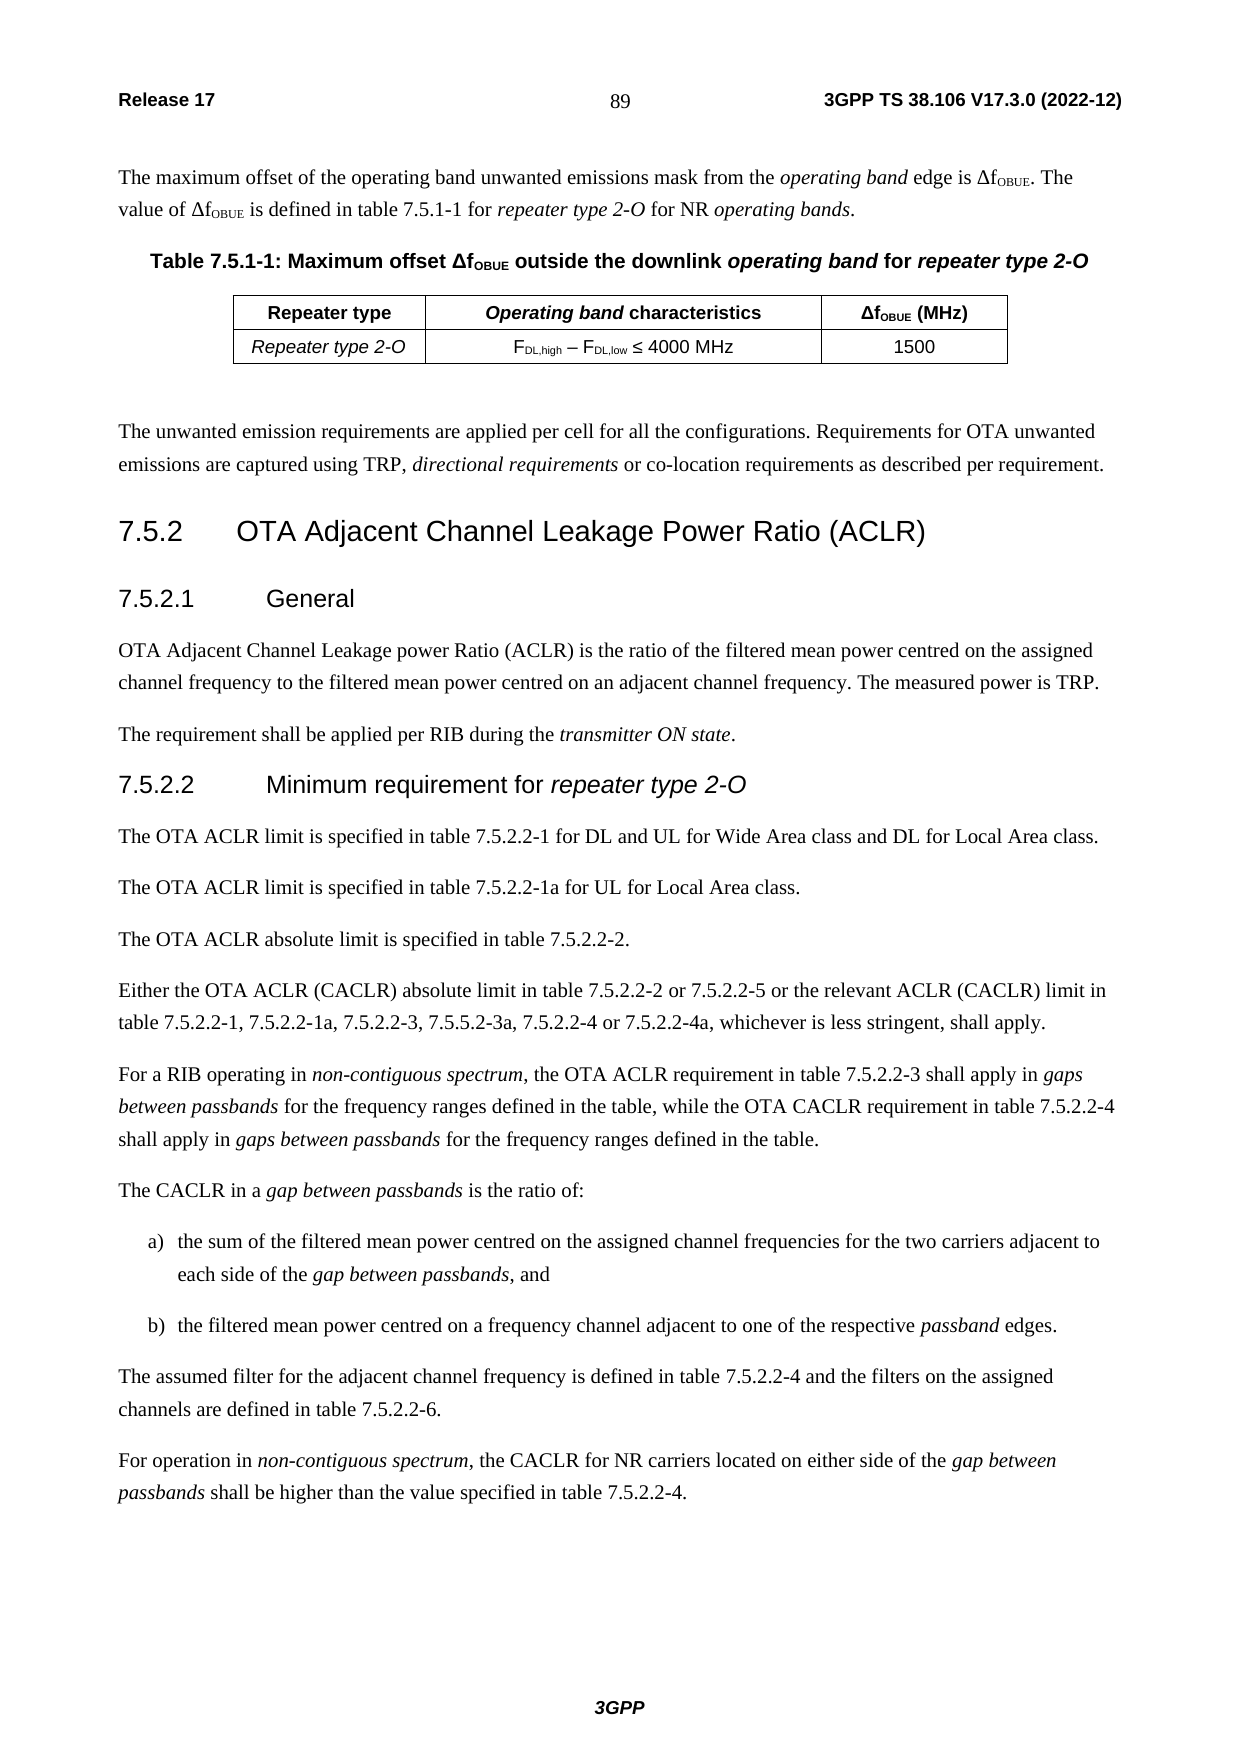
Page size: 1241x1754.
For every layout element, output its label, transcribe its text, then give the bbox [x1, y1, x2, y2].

text The unwanted emission requirements are applied per cell for all the configurations. Requirements for OTA unwanted emissions are captured using TRP, directional requirements or co-location requirements as described per requirement. [118, 415, 1122, 480]
text OTA Adjacent Channel Leakage power Ratio (ACLR) is the ratio of the filtered mean power centred on the assigned channel frequency to the filtered mean power centred on an adjacent channel frequency. The measured power is TRP. [118, 633, 1122, 698]
text The OTA ACLR absolute limit is specified in table 7.5.2.2-2. [118, 922, 1122, 955]
text The assumed filter for the adjacent channel frequency is defined in table 7.5.2.2-4 and the filters on the assigned channels are defined in table 7.5.2.2-6. [118, 1360, 1122, 1425]
text The OTA ACLR limit is specified in table 7.5.2.2-1a for UL for Local Area class. [118, 871, 1122, 903]
text b) the filtered mean power centred on a frequency channel adjacent to one of the respective passband edges. [148, 1308, 1122, 1341]
text The OTA ACLR limit is specified in table 7.5.2.2-1 for DL and UL for Wide Area class and DL for Local Area class. [118, 820, 1122, 852]
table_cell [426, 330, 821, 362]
text For a RIB operating in non-contiguous spectrum, the OTA ACLR requirement in table 7.5.2.2-3 shall apply in gaps between passbands for the frequency ranges defined in the table, while the OTA CACLR requirement in table 7.5.2.2-4 shall apply in gaps between passbands for the frequency ranges defined in the table. [118, 1057, 1122, 1155]
subtitle 7.5.2.2 Minimum requirement for repeater type 2-O [118, 768, 1122, 801]
subtitle 7.5.2.1 General [118, 582, 1122, 615]
text a) the sum of the filtered mean power centred on the assigned channel frequencies for the two carriers adjacent to each side of the gap between passbands, and [148, 1225, 1122, 1290]
text Table 7.5.1-1: Maximum offset ΔfOBUE outside the downlink operating band for repeater type 2-O [118, 244, 1122, 277]
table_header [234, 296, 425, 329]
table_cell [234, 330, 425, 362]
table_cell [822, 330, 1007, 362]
text The CACLR in a gap between passbands is the ratio of: [118, 1173, 1122, 1206]
text Either the OTA ACLR (CACLR) absolute limit in table 7.5.2.2-2 or 7.5.2.2-5 or the relevant ACLR (CACLR) limit in table 7.5.2.2-1, 7.5.2.2-1a, 7.5.2.2-3, 7.5.5.2-3a, 7.5.2.2-4 or 7.5.2.2-4a, whichever is less stringent, shall apply. [118, 973, 1122, 1038]
text For operation in non-contiguous spectrum, the CACLR for NR carriers located on either side of the gap between passbands shall be higher than the value specified in table 7.5.2.2-4. [118, 1443, 1122, 1508]
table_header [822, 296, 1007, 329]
text The requirement shall be applied per RIB during the transmitter ON state. [118, 717, 1122, 750]
text The maximum offset of the operating band unwanted emissions mask from the operating band edge is ΔfOBUE. The value of ΔfOBUE is defined in table 7.5.1-1 for repeater type 2-O for NR operating bands. [118, 160, 1122, 225]
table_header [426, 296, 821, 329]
subtitle 7.5.2 OTA Adjacent Channel Leakage Power Ratio (ACLR) [118, 498, 1122, 563]
